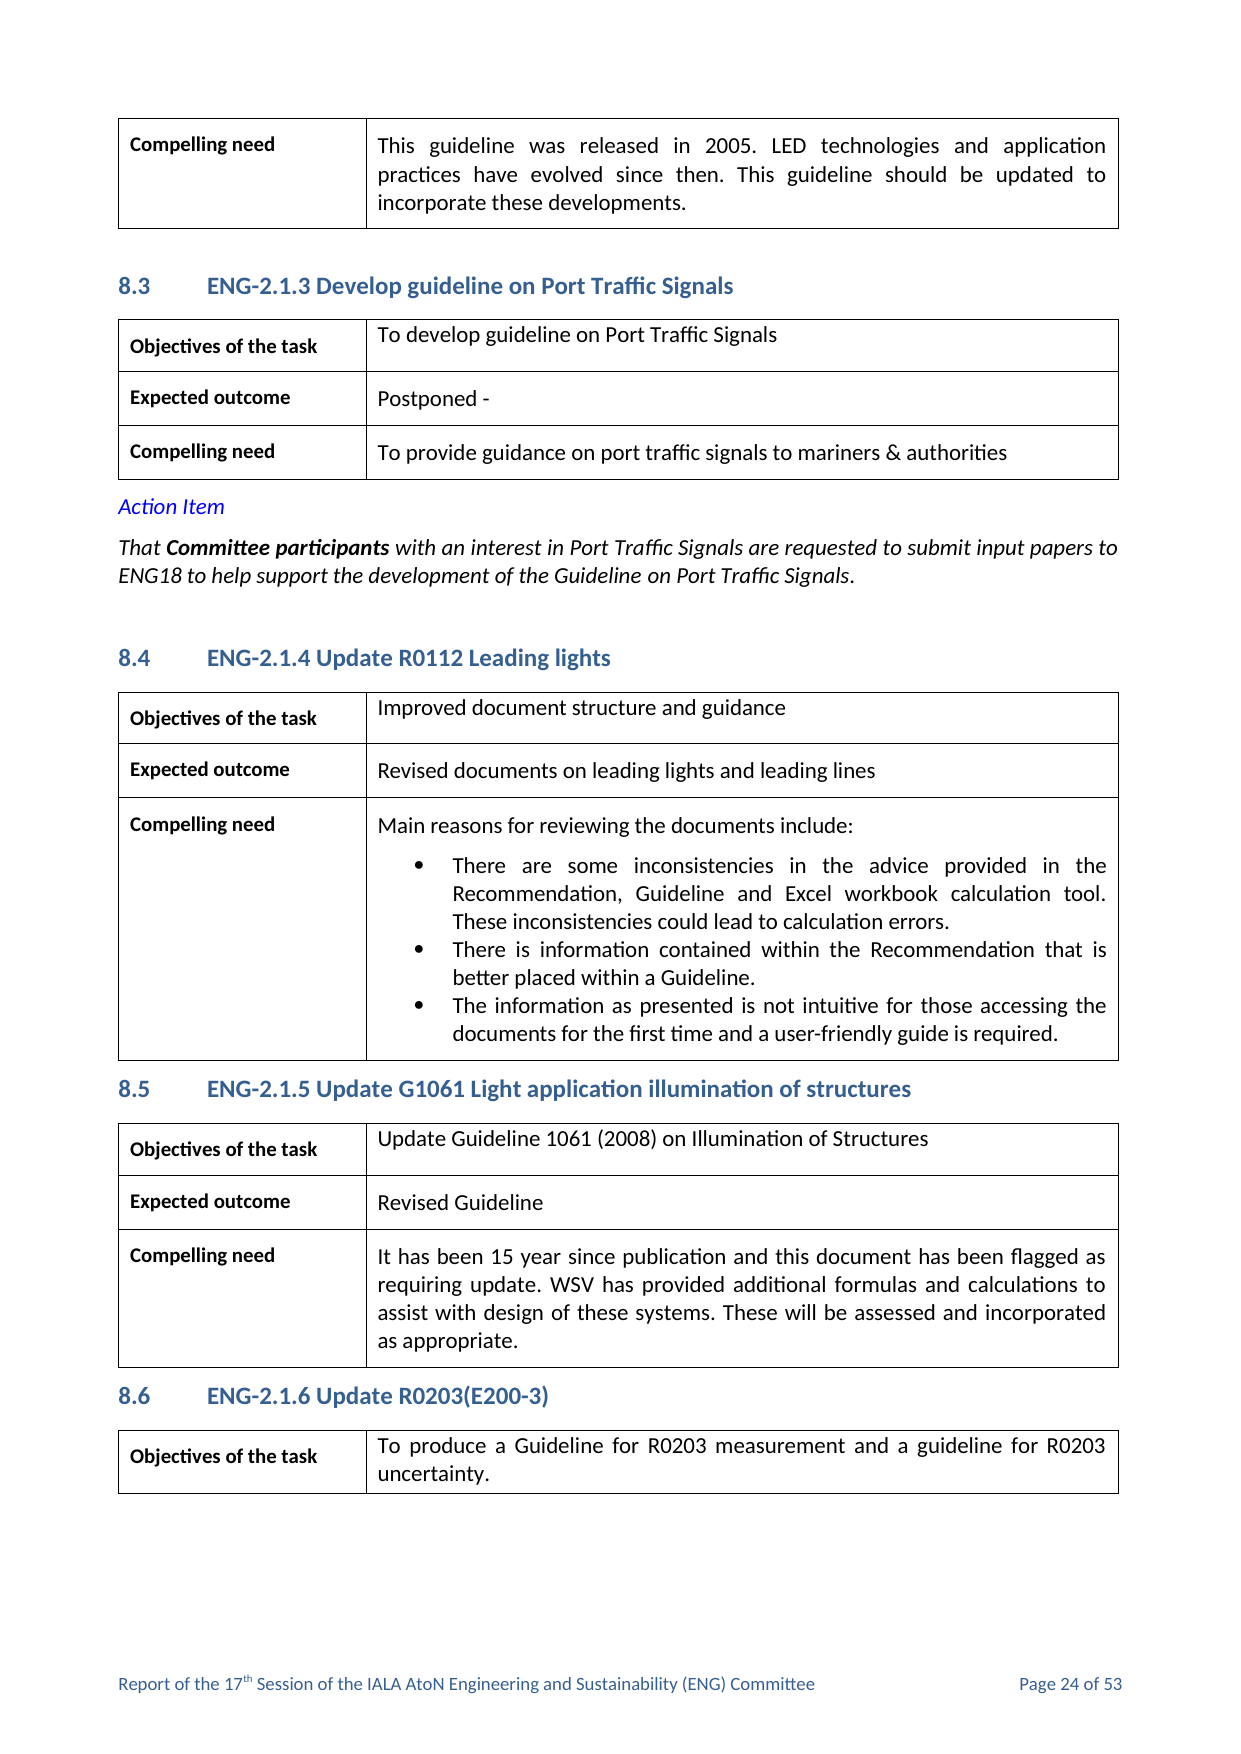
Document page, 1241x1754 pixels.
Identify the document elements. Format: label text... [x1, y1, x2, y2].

table_header To produce a Guideline for R0203 measurement and a guideline for R0203 uncertainty. [367, 1431, 1118, 1493]
table_header Improved document structure and guidance [367, 693, 1118, 743]
table_header Objectives of the task [119, 320, 366, 371]
subtitle ENG-2.1.5 Update G1061 Light application illumination of structures [118, 1073, 1122, 1104]
table_cell Compelling need [119, 1230, 366, 1367]
text That Committee participants with an interest in Port Traffic Signals are requested to submit input papers to ENG18 to help support the development of the Guideline on Port Traffic Signals. [118, 533, 1122, 589]
table_cell Postponed - [367, 372, 1118, 425]
table_header To develop guideline on Port Traffic Signals [367, 320, 1118, 371]
subtitle ENG-2.1.4 Update R0112 Leading lights [118, 642, 1122, 673]
table_cell Compelling need [119, 798, 366, 1060]
table_cell Expected outcome [119, 1176, 366, 1228]
table_cell Revised Guideline [367, 1176, 1118, 1228]
table_cell Main reasons for reviewing the documents include: There are some inconsistencies in the advice provided in the Recommendation, Guideline and Excel workbook calculation tool. These inconsistencies could lead to calculation errors. There is information contained within the Recommendation that is better placed within a Guideline. The information as presented is not intuitive for those accessing the documents for the first time and a user-friendly guide is required. [367, 798, 1118, 1060]
table_cell This guideline was released in 2005. LED technologies and application practices have evolved since then. This guideline should be updated to incorporate these developments. [367, 119, 1118, 228]
table_cell Compelling need [119, 119, 366, 228]
table_header Objectives of the task [119, 693, 366, 743]
table_cell Revised documents on leading lights and leading lines [367, 744, 1118, 797]
table_cell To provide guidance on port traffic signals to mariners & authorities [367, 426, 1118, 479]
table_cell Expected outcome [119, 372, 366, 425]
table_header Objectives of the task [119, 1124, 366, 1174]
table_cell It has been 15 year since publication and this document has been flagged as requiring update. WSV has provided additional formulas and calculations to assist with design of these systems. These will be assessed and incorporated as appropriate. [367, 1230, 1118, 1367]
table_cell Compelling need [119, 426, 366, 479]
table_header Objectives of the task [119, 1431, 366, 1493]
table_header Update Guideline 1061 (2008) on Illumination of Structures [367, 1124, 1118, 1174]
subtitle ENG-2.1.6 Update R0203(E200-3) [118, 1380, 1122, 1411]
subtitle ENG-2.1.3 Develop guideline on Port Traffic Signals [118, 270, 1122, 300]
table_cell Expected outcome [119, 744, 366, 797]
text Action Item [118, 492, 1122, 521]
